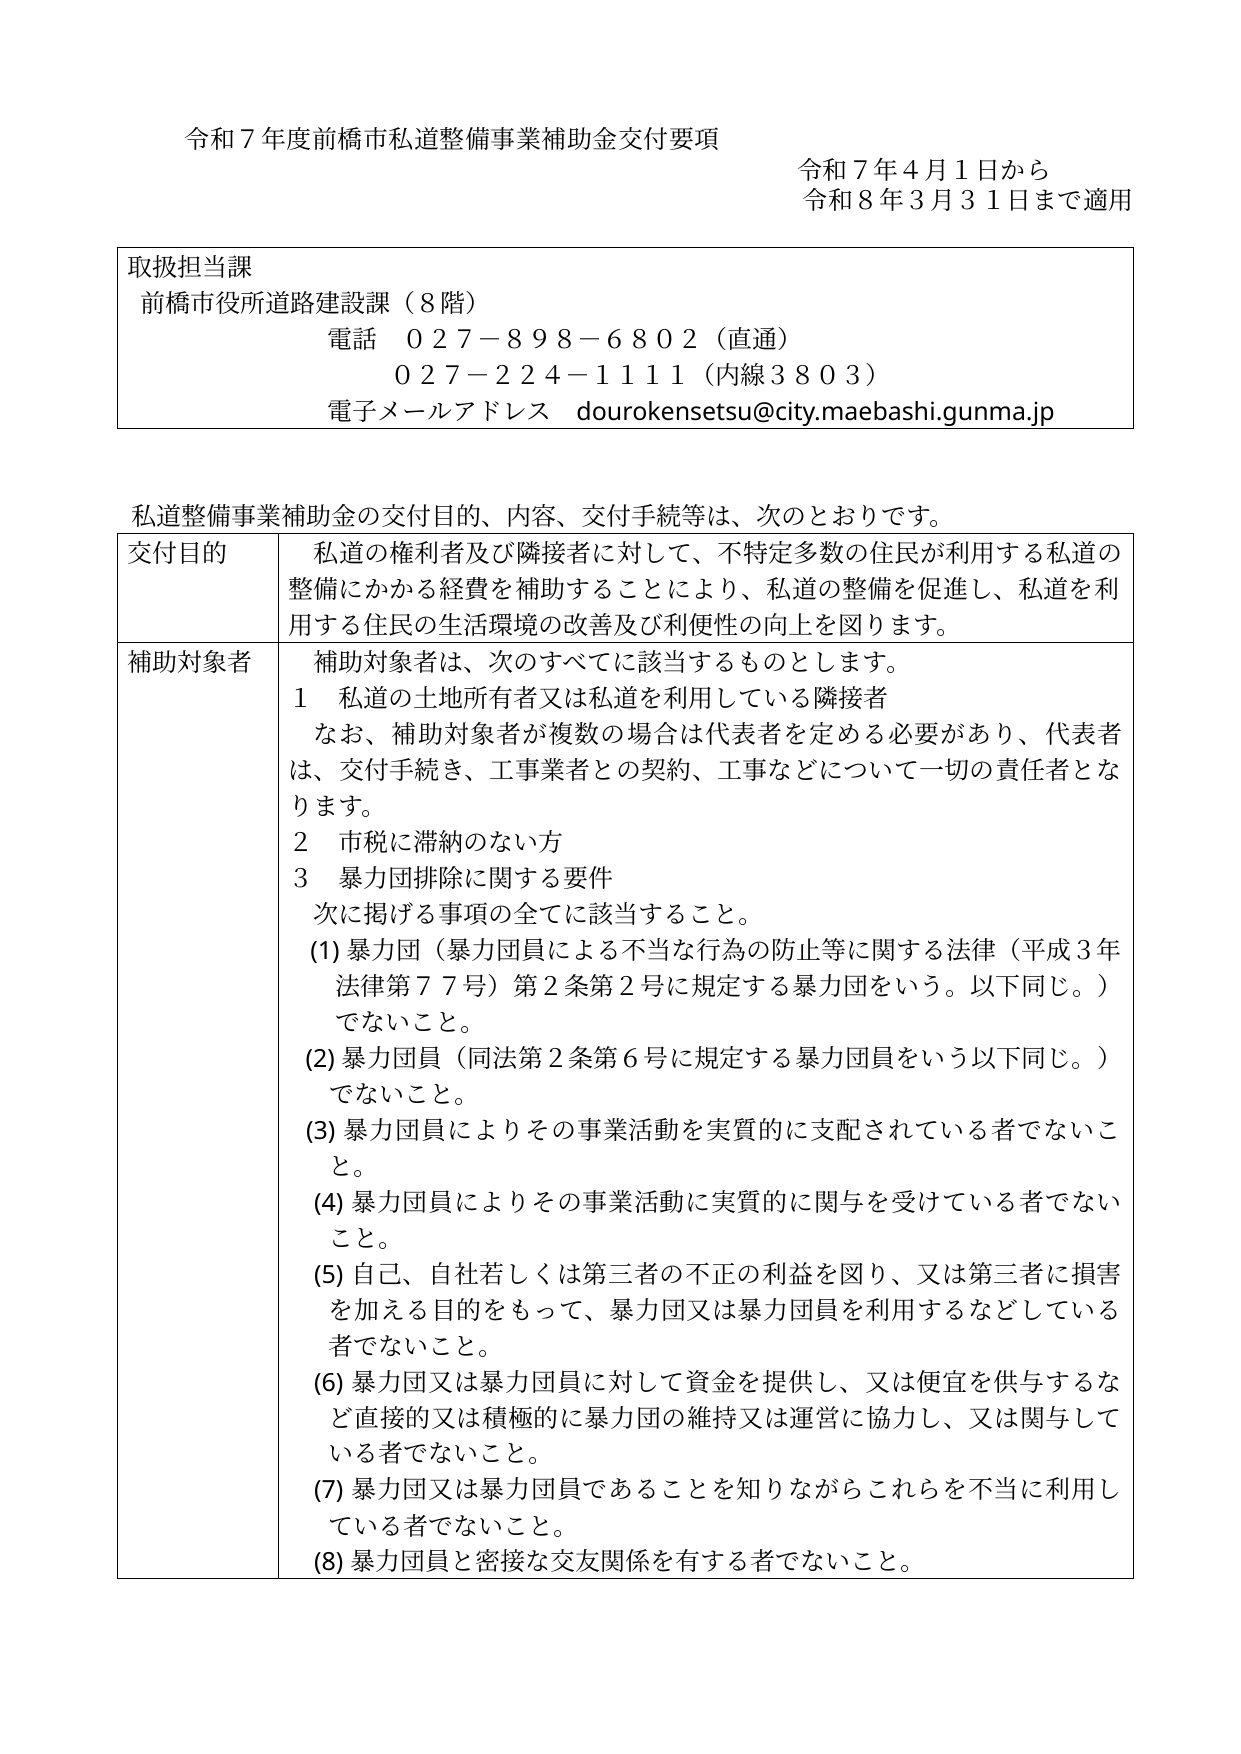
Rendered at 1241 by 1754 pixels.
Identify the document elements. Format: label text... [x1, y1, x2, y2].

table_header 取扱担当課 前橋市役所道路建設課（８階） 電話 ０２７－８９８－６８０２（直通） ０２７－２２４－１１１１（内線３８０３） 電子メールアドレス dourokensetsu@city.maebashi.gunma.jp [118, 248, 1133, 427]
table_cell 補助対象者は、次のすべてに該当するものとします。 １ 私道の土地所有者又は私道を利用している隣接者 なお、補助対象者が複数の場合は代表者を定める必要があり、代表者は、交付手続き、工事業者との契約、工事などについて一切の責任者となります。 ２ 市税に滞納のない方 ３ 暴力団排除に関する要件 次に掲げる事項の全てに該当すること。 (1) 暴力団（暴力団員による不当な行為の防止等に関する法律（平成３年法律第７７号）第２条第２号に規定する暴力団をいう。以下同じ。）でないこと。 (2) 暴力団員（同法第２条第６号に規定する暴力団員をいう以下同じ。）でないこと。 (3) 暴力団員によりその事業活動を実質的に支配されている者でないこと。 (4) 暴力団員によりその事業活動に実質的に関与を受けている者でないこと。 (5) 自己、自社若しくは第三者の不正の利益を図り、又は第三者に損害を加える目的をもって、暴力団又は暴力団員を利用するなどしている者でないこと。 (6) 暴力団又は暴力団員に対して資金を提供し、又は便宜を供与するなど直接的又は積極的に暴力団の維持又は運営に協力し、又は関与している者でないこと。 (7) 暴力団又は暴力団員であることを知りながらこれらを不当に利用している者でないこと。 (8) 暴力団員と密接な交友関係を有する者でないこと。 [279, 643, 1133, 1578]
text 令和７年度前橋市私道整備事業補助金交付要項 [106, 124, 1134, 155]
table_cell 補助対象者 [118, 643, 278, 1578]
table_header 交付目的 [118, 534, 278, 642]
text 令和７年４月１日から [106, 155, 1051, 185]
table_header 私道の権利者及び隣接者に対して、不特定多数の住民が利用する私道の整備にかかる経費を補助することにより、私道の整備を促進し、私道を利用する住民の生活環境の改善及び利便性の向上を図ります。 [279, 534, 1133, 642]
text 令和８年３月３１日まで適用 [106, 185, 1134, 216]
text 私道整備事業補助金の交付目的、内容、交付手続等は、次のとおりです。 [106, 497, 1134, 532]
